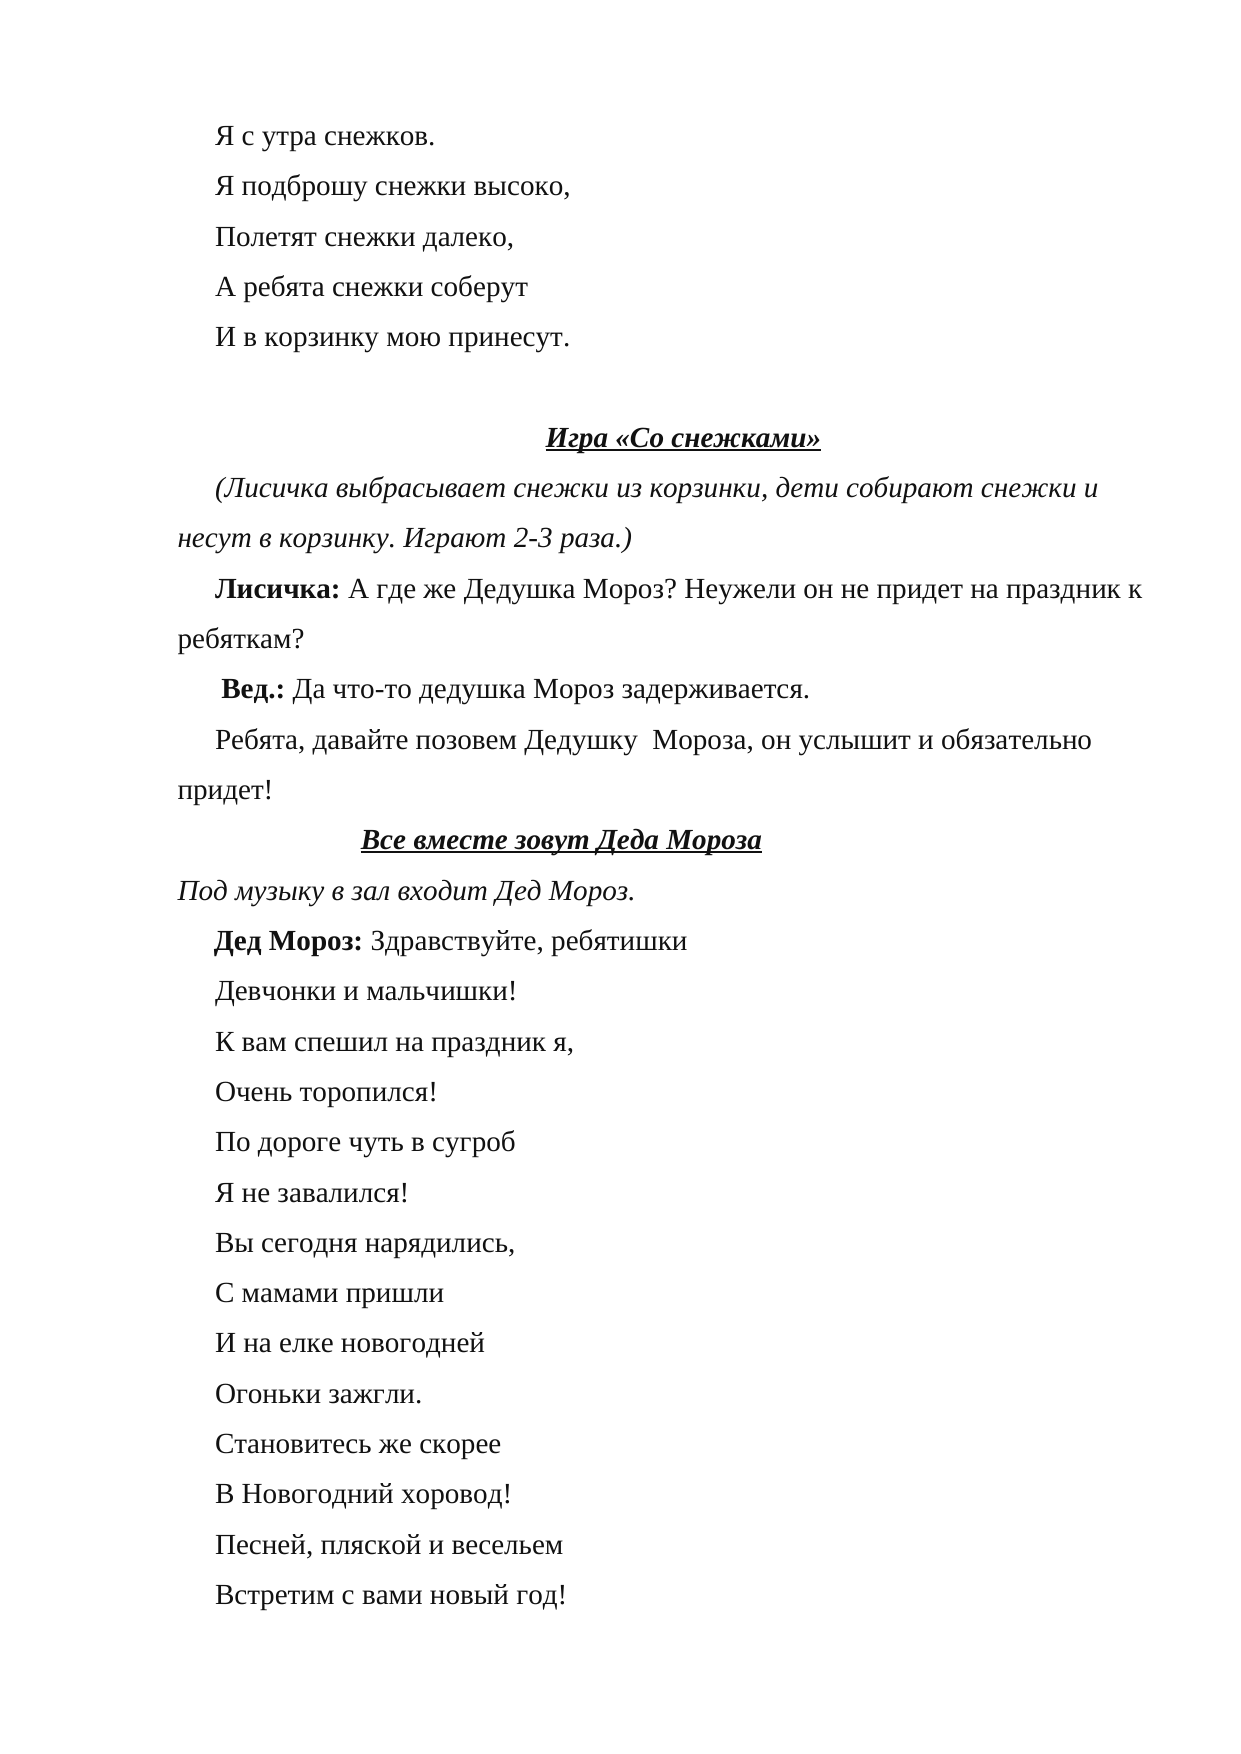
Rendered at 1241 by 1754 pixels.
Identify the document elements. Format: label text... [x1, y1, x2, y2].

text А ребята снежки соберут [177, 269, 1152, 303]
text И на елке новогодней [177, 1326, 1152, 1359]
text Ребята, давайте позовем Дедушку Мороза, он услышит и обязательно придет! [177, 722, 1152, 806]
text По дороге чуть в сугроб [177, 1124, 1152, 1158]
text К вам спешил на праздник я, [177, 1024, 1152, 1057]
text Полетят снежки далеко, [177, 219, 1152, 252]
text Огоньки зажгли. [177, 1376, 1152, 1409]
text (Лисичка выбрасывает снежки из корзинки, дети собирают снежки и несут в корзинку. Играют 2-3 раза.) [177, 470, 1152, 554]
text Вед.: Да что-то дедушка Мороз задерживается. [177, 672, 1152, 705]
text Игра «Со снежками» [177, 420, 1152, 453]
text Я подброшу снежки высоко, [177, 168, 1152, 202]
text Становитесь же скорее [177, 1426, 1152, 1460]
text Под музыку в зал входит Дед Мороз. [177, 873, 1152, 906]
text Все вместе зовут Деда Мороза [177, 822, 1152, 856]
text И в корзинку мою принесут. [177, 319, 1152, 353]
text Песней, пляской и весельем [177, 1527, 1152, 1560]
text Вы сегодня нарядились, [177, 1225, 1152, 1258]
text В Новогодний хоровод! [177, 1477, 1152, 1510]
text Дед Мороз: Здравствуйте, ребятишки [177, 923, 1152, 957]
text Встретим с вами новый год! [177, 1577, 1152, 1611]
text Лисичка: А где же Дедушка Мороз? Неужели он не придет на праздник к ребяткам? [177, 571, 1152, 655]
text Я с утра снежков. [177, 118, 1152, 152]
text Девчонки и мальчишки! [177, 973, 1152, 1007]
text Я не завалился! [177, 1175, 1152, 1208]
text Очень торопился! [177, 1074, 1152, 1108]
text С мамами пришли [177, 1275, 1152, 1309]
